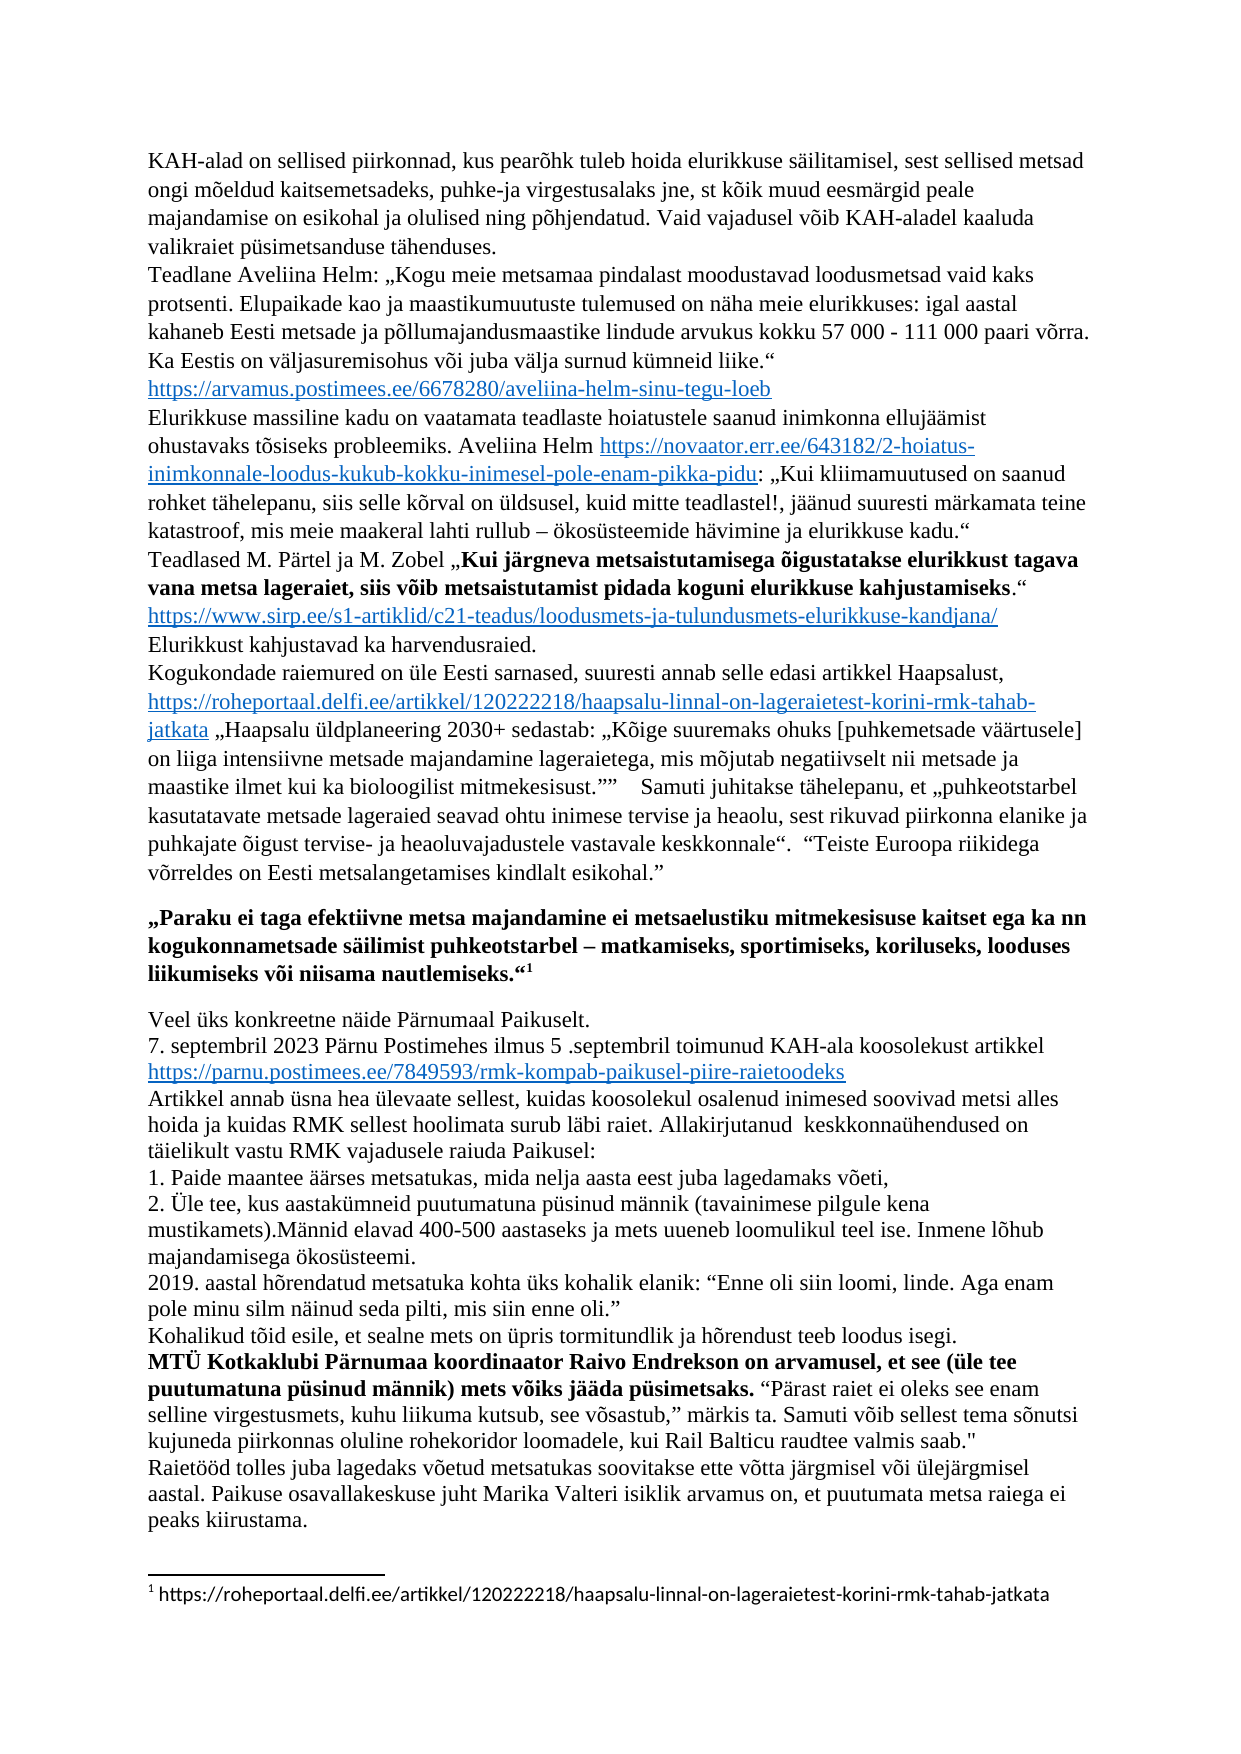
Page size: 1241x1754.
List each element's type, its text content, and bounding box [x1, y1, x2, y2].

text Veel üks konkreetne näide Pärnumaal Paikuselt. [148, 1006, 1093, 1032]
text Kohalikud tõid esile, et sealne mets on üpris tormitundlik ja hõrendust teeb loodus isegi. [148, 1322, 1093, 1348]
text 2019. aastal hõrendatud metsatuka kohta üks kohalik elanik: “Enne oli siin loomi, linde. Aga enam pole minu silm näinud seda pilti, mis siin enne oli.” [148, 1269, 1093, 1322]
text 1. Paide maantee äärses metsatukas, mida nelja aasta eest juba lagedamaks võeti, [148, 1164, 1093, 1190]
text Artikkel annab üsna hea ülevaate sellest, kuidas koosolekul osalenud inimesed soovivad metsi alles hoida ja kuidas RMK sellest hoolimata surub läbi raiet. Allakirjutanud keskkonnaühendused on täielikult vastu RMK vajadusele raiuda Paikusel: [148, 1085, 1093, 1164]
text „Paraku ei taga efektiivne metsa majandamine ei metsaelustiku mitmekesisuse kaitset ega ka nn kogukonnametsade säilimist puhkeotstarbel – matkamiseks, sportimiseks, koriluseks, looduses liikumiseks või niisama nautlemiseks.“ [148, 904, 1093, 987]
text Raietööd tolles juba lagedaks võetud metsatukas soovitakse ette võtta järgmisel või ülejärgmisel aastal. Paikuse osavallakeskuse juht Marika Valteri isiklik arvamus on, et puutumata metsa raiega ei peaks kiirustama. [148, 1454, 1093, 1533]
text 7. septembril 2023 Pärnu Postimehes ilmus 5 .septembril toimunud KAH-ala koosolekust artikkel https://parnu.postimees.ee/7849593/rmk-kompab-paikusel-piire-raietoodeks [148, 1032, 1093, 1085]
text 2. Üle tee, kus aastakümneid puutumatuna püsinud männik (tavainimese pilgule kena mustikamets).Männid elavad 400-500 aastaseks ja mets uueneb loomulikul teel ise. Inmene lõhub majandamisega ökosüsteemi. [148, 1190, 1093, 1269]
text MTÜ Kotkaklubi Pärnumaa koordinaator Raivo Endrekson on arvamusel, et see (üle tee puutumatuna püsinud männik) mets võiks jääda püsimetsaks. “Pärast raiet ei oleks see enam selline virgestusmets, kuhu liikuma kutsub, see võsastub,” märkis ta. Samuti võib sellest tema sõnutsi kujuneda piirkonnas oluline rohekoridor loomadele, kui Rail Balticu raudtee valmis saab." [148, 1348, 1093, 1454]
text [148, 148, 1093, 885]
